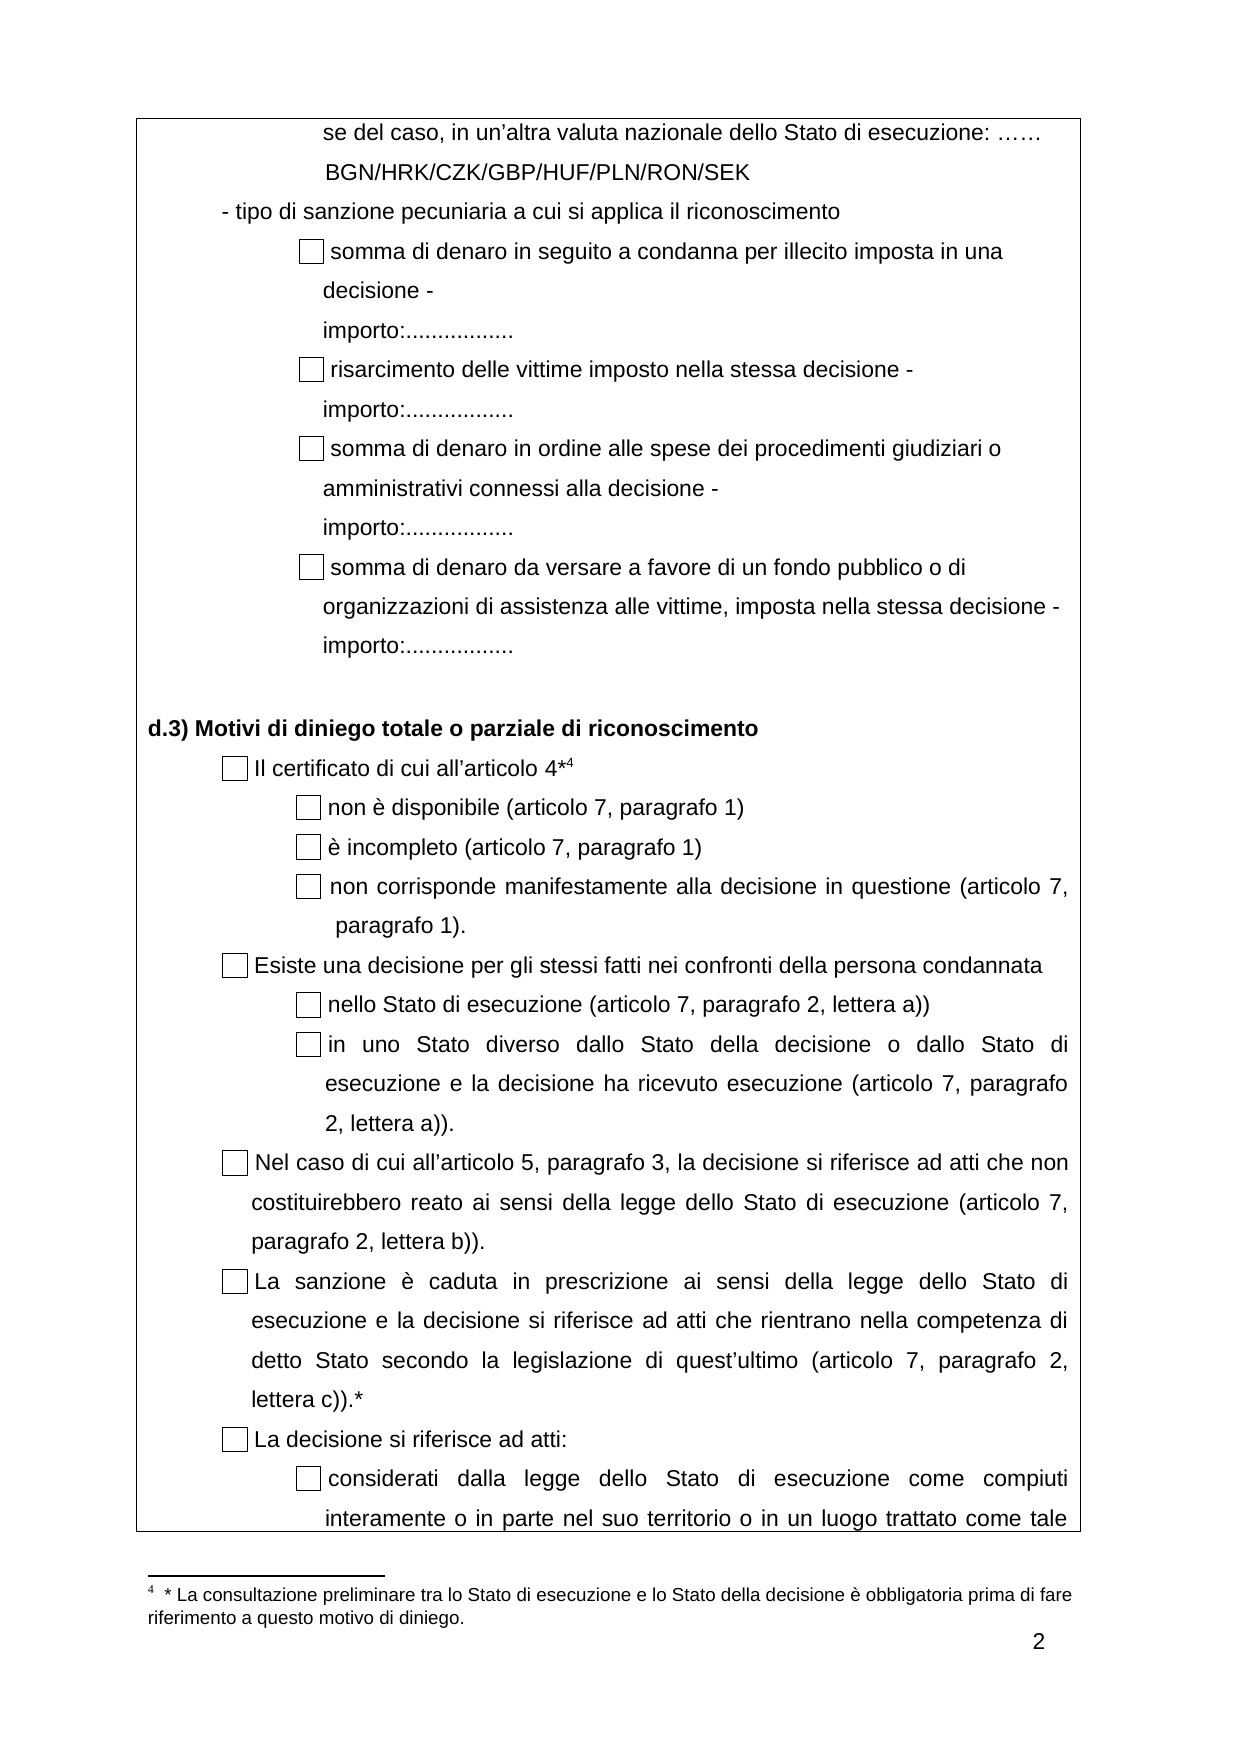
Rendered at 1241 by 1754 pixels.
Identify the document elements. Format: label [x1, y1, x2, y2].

table_header [137, 119, 1080, 1531]
